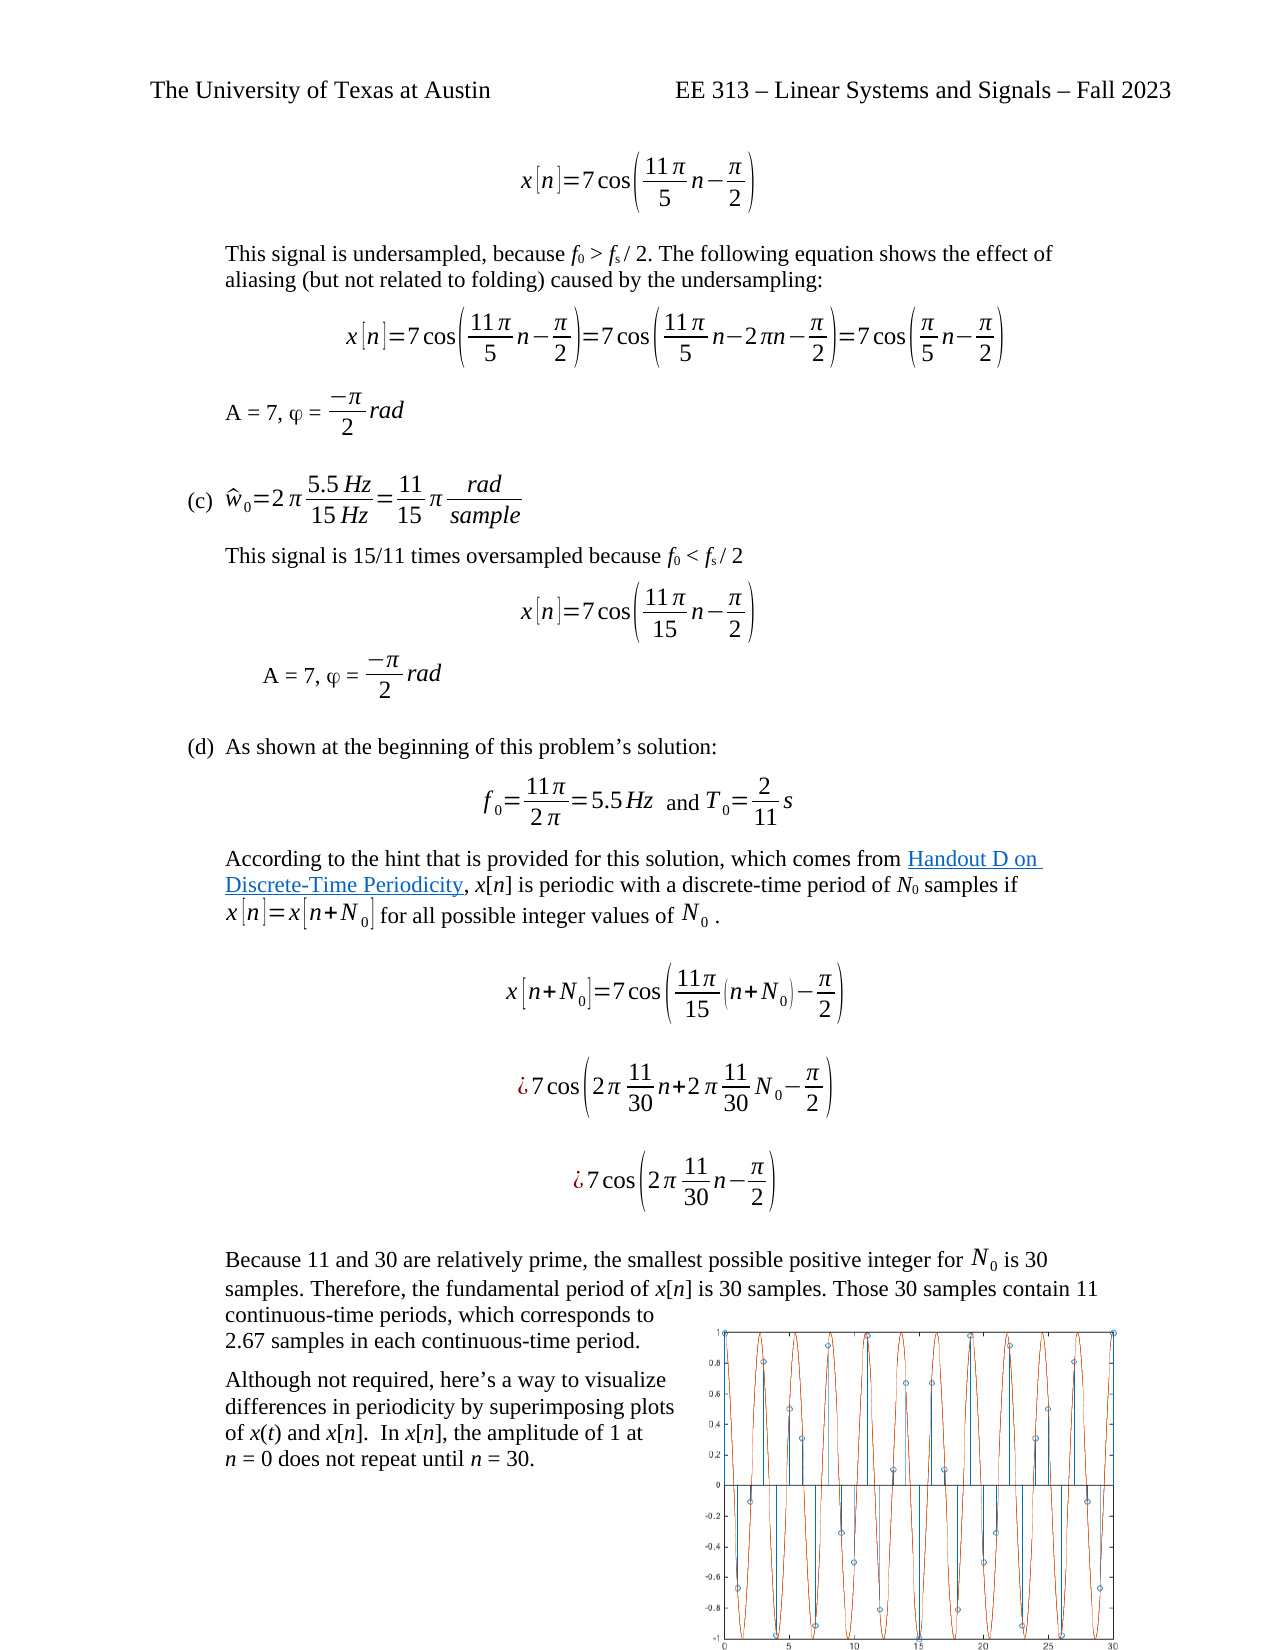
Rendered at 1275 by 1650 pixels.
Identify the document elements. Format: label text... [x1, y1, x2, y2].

list As shown at the beginning of this problem’s solution: [187, 733, 1125, 760]
list This signal is 15/11 times oversampled because f0 < fs / 2 [225, 542, 1125, 568]
text A = 7, = [262, 646, 1125, 705]
picture [696, 1320, 1133, 1650]
text According to the hint that is provided for this solution, which comes from Handout D on Discrete-Time Periodicity, x[n] is periodic with a discrete-time period of N0 samples if for all possible integer values of . [225, 844, 1125, 932]
text and [150, 772, 1125, 832]
text A = 7, = [225, 383, 1125, 442]
text Because 11 and 30 are relatively prime, the smallest possible positive integer for is 30 samples. Therefore, the fundamental period of x[n] is 30 samples. Those 30 samples contain 11 continuous-time periods, which corresponds to 2.67 samples in each continuous-time period. [225, 1243, 1125, 1354]
text Although not required, here’s a way to visualize differences in periodicity by superimposing plots of x(t) and x[n]. In x[n], the amplitude of 1 at n = 0 does not repeat until n = 30. [225, 1366, 696, 1472]
text This signal is undersampled, because f0 > fs / 2. The following equation shows the effect of aliasing (but not related to folding) caused by the undersampling: [225, 240, 1125, 293]
